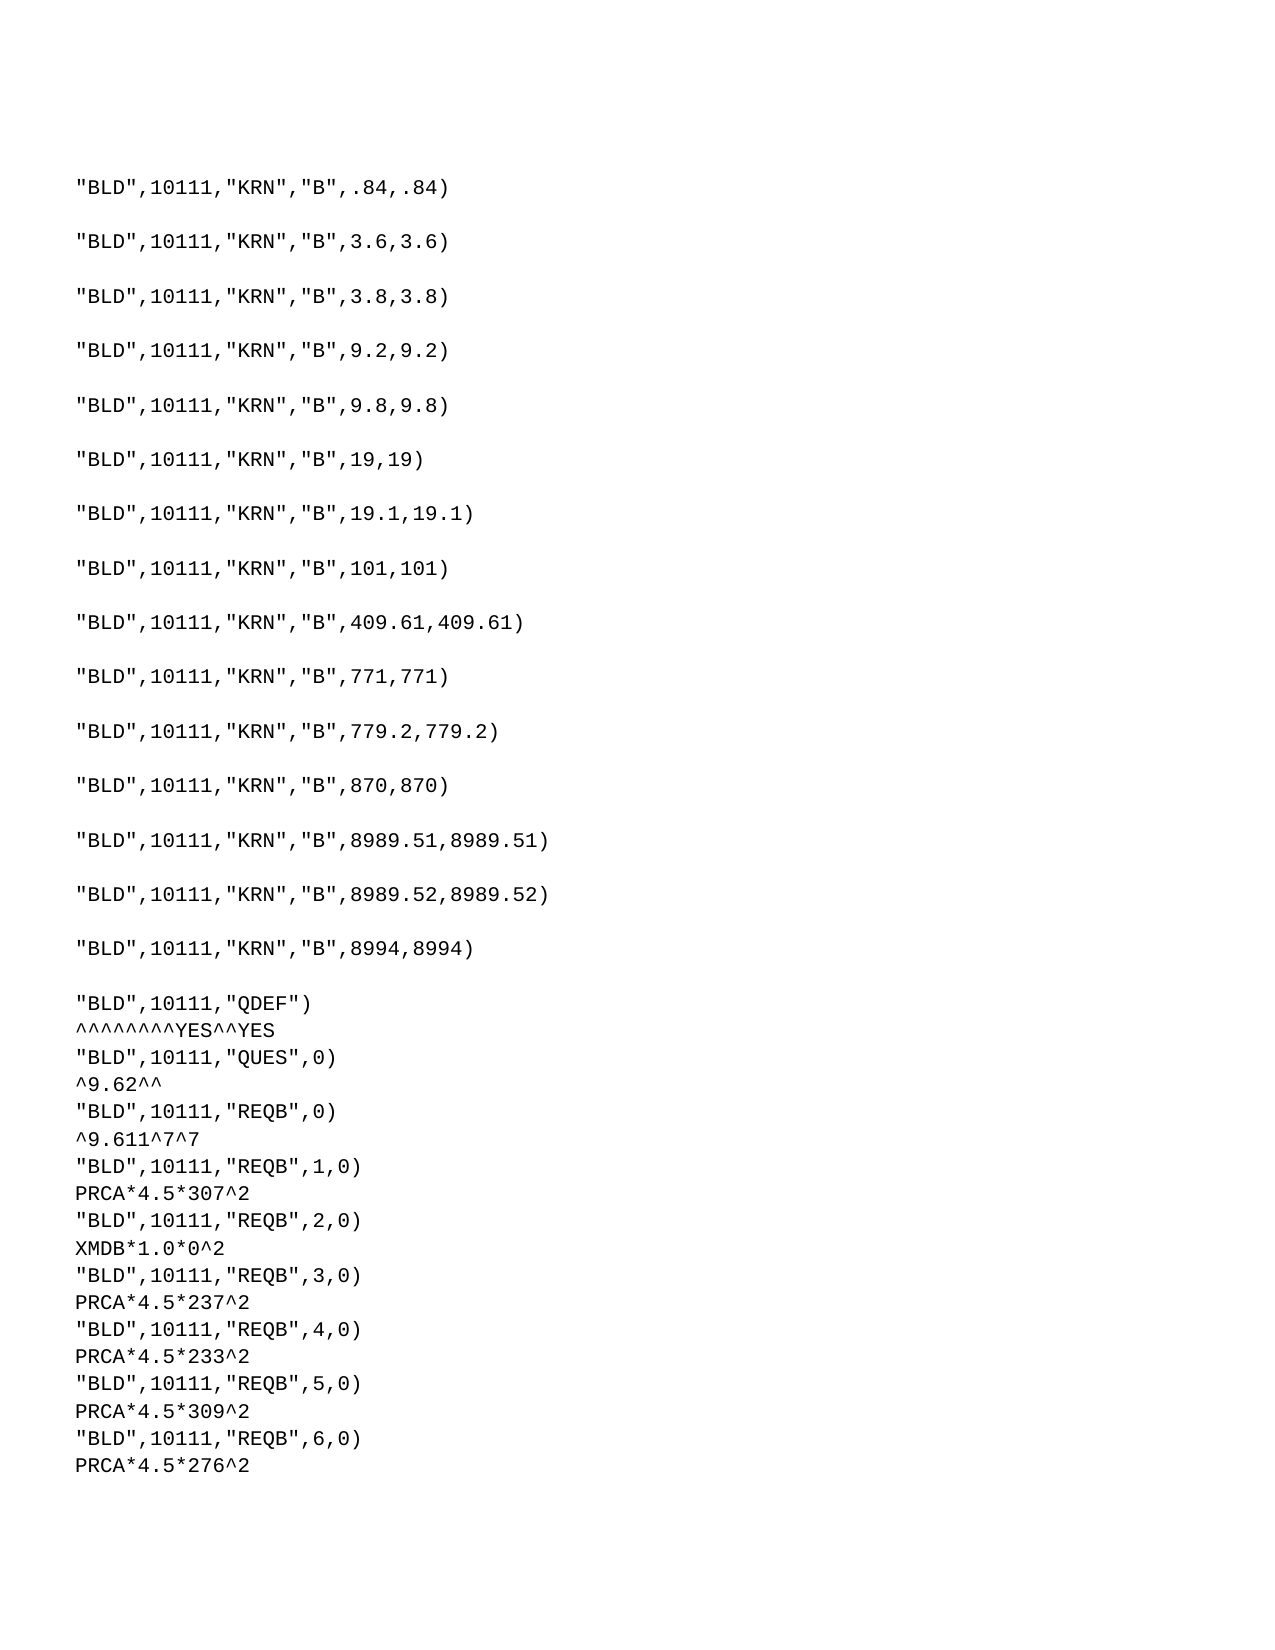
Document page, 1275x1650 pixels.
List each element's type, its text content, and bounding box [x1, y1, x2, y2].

text "BLD",10111,"QDEF") [75, 993, 1125, 1016]
text ^9.62^^ [75, 1074, 1125, 1098]
text "BLD",10111,"KRN","B",3.8,3.8) [75, 286, 1125, 309]
text "BLD",10111,"KRN","B",870,870) [75, 775, 1125, 799]
text "BLD",10111,"KRN","B",19.1,19.1) [75, 503, 1125, 527]
text PRCA*4.5*237^2 [75, 1292, 1125, 1316]
text "BLD",10111,"KRN","B",8989.52,8989.52) [75, 884, 1125, 908]
text "BLD",10111,"REQB",6,0) [75, 1428, 1125, 1451]
text "BLD",10111,"KRN","B",409.61,409.61) [75, 612, 1125, 636]
text "BLD",10111,"KRN","B",3.6,3.6) [75, 232, 1125, 255]
text "BLD",10111,"QUES",0) [75, 1047, 1125, 1071]
text "BLD",10111,"KRN","B",.84,.84) [75, 177, 1125, 201]
text PRCA*4.5*233^2 [75, 1346, 1125, 1370]
text "BLD",10111,"REQB",4,0) [75, 1319, 1125, 1343]
text "BLD",10111,"REQB",2,0) [75, 1210, 1125, 1234]
text "BLD",10111,"KRN","B",8994,8994) [75, 938, 1125, 962]
text "BLD",10111,"KRN","B",9.2,9.2) [75, 340, 1125, 364]
text "BLD",10111,"REQB",3,0) [75, 1265, 1125, 1288]
text PRCA*4.5*307^2 [75, 1183, 1125, 1207]
text ^9.611^7^7 [75, 1129, 1125, 1152]
text "BLD",10111,"KRN","B",19,19) [75, 449, 1125, 473]
text PRCA*4.5*276^2 [75, 1455, 1125, 1479]
text "BLD",10111,"KRN","B",8989.51,8989.51) [75, 830, 1125, 853]
text ^^^^^^^^YES^^YES [75, 1020, 1125, 1044]
text "BLD",10111,"KRN","B",771,771) [75, 667, 1125, 690]
text "BLD",10111,"REQB",5,0) [75, 1373, 1125, 1397]
text "BLD",10111,"REQB",1,0) [75, 1156, 1125, 1179]
text "BLD",10111,"KRN","B",779.2,779.2) [75, 721, 1125, 744]
text PRCA*4.5*309^2 [75, 1401, 1125, 1424]
text "BLD",10111,"REQB",0) [75, 1102, 1125, 1125]
text XMDB*1.0*0^2 [75, 1237, 1125, 1261]
text "BLD",10111,"KRN","B",101,101) [75, 558, 1125, 581]
text "BLD",10111,"KRN","B",9.8,9.8) [75, 395, 1125, 418]
